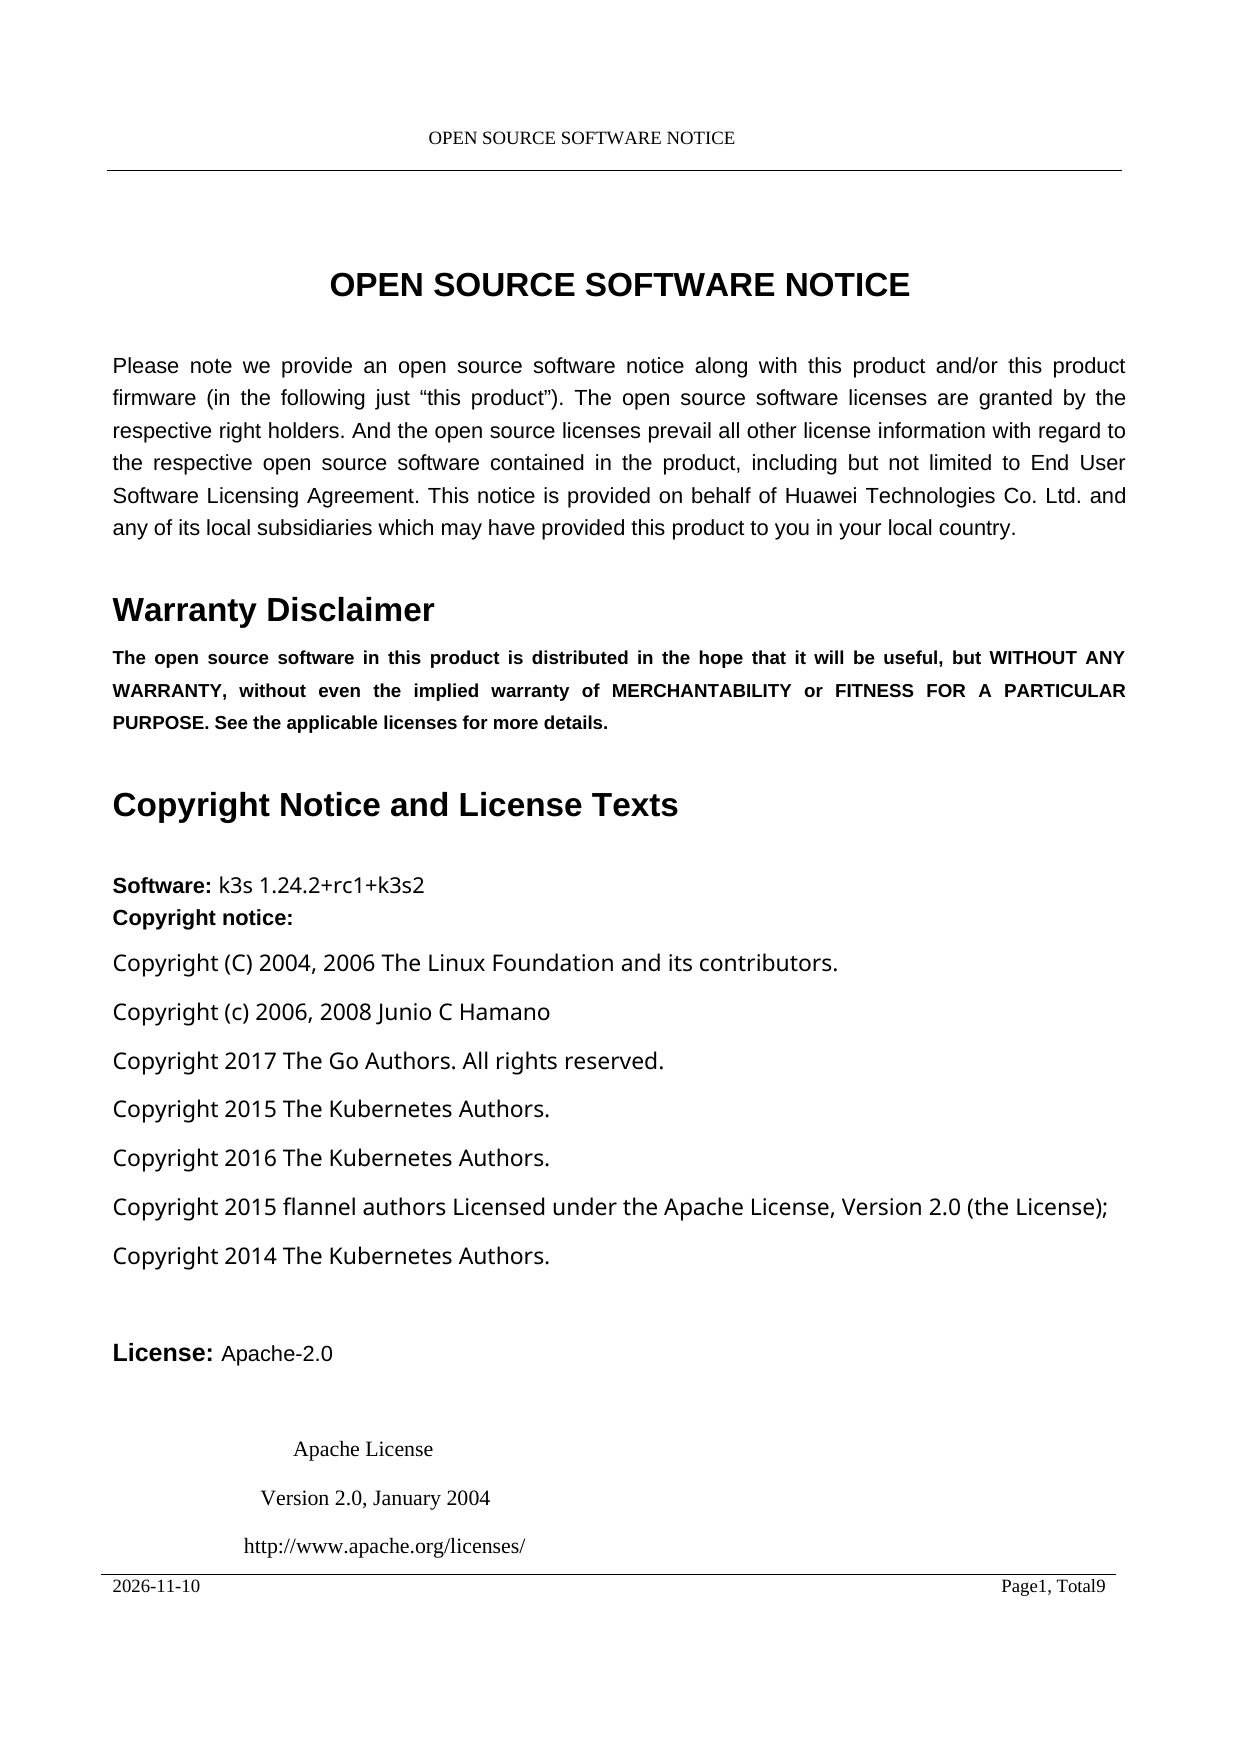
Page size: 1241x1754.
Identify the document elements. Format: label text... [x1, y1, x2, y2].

text Please note we provide an open source software notice along with this product and/or this product firmware (in the following just “this product”). The open source software licenses are granted by the respective right holders. And the open source licenses prevail all other license information with regard to the respective open source software contained in the product, including but not limited to End User Software Licensing Agreement. This notice is provided on behalf of Huawei Technologies Co. Ltd. and any of its local subsidiaries which may have provided this product to you in your local country. [112, 349, 1128, 544]
text Copyright Notice and License Texts [112, 771, 1128, 836]
text The open source software in this product is distributed in the hope that it will be useful, but WITHOUT ANY WARRANTY, without even the implied warranty of MERCHANTABILITY or FITNESS FOR A PARTICULAR PURPOSE. See the applicable licenses for more details. [112, 641, 1128, 739]
text OPEN SOURCE SOFTWARE NOTICE [112, 251, 1128, 316]
text Copyright (C) 2004, 2006 The Linux Foundation and its contributors. Copyright (c) 2006, 2008 Junio C Hamano Copyright 2017 The Go Authors. All rights reserved. Copyright 2015 The Kubernetes Authors. Copyright 2016 The Kubernetes Authors. Copyright 2015 flannel authors Licensed under the Apache License, Version 2.0 (the License); Copyright 2014 The Kubernetes Authors. [112, 947, 1128, 1320]
text License: Apache-2.0 [112, 1337, 1128, 1369]
text Warranty Disclaimer [112, 576, 1128, 641]
text Copyright notice: [112, 901, 1128, 934]
text Software: k3s 1.24.2+rc1+k3s2 [112, 869, 1128, 901]
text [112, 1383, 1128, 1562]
